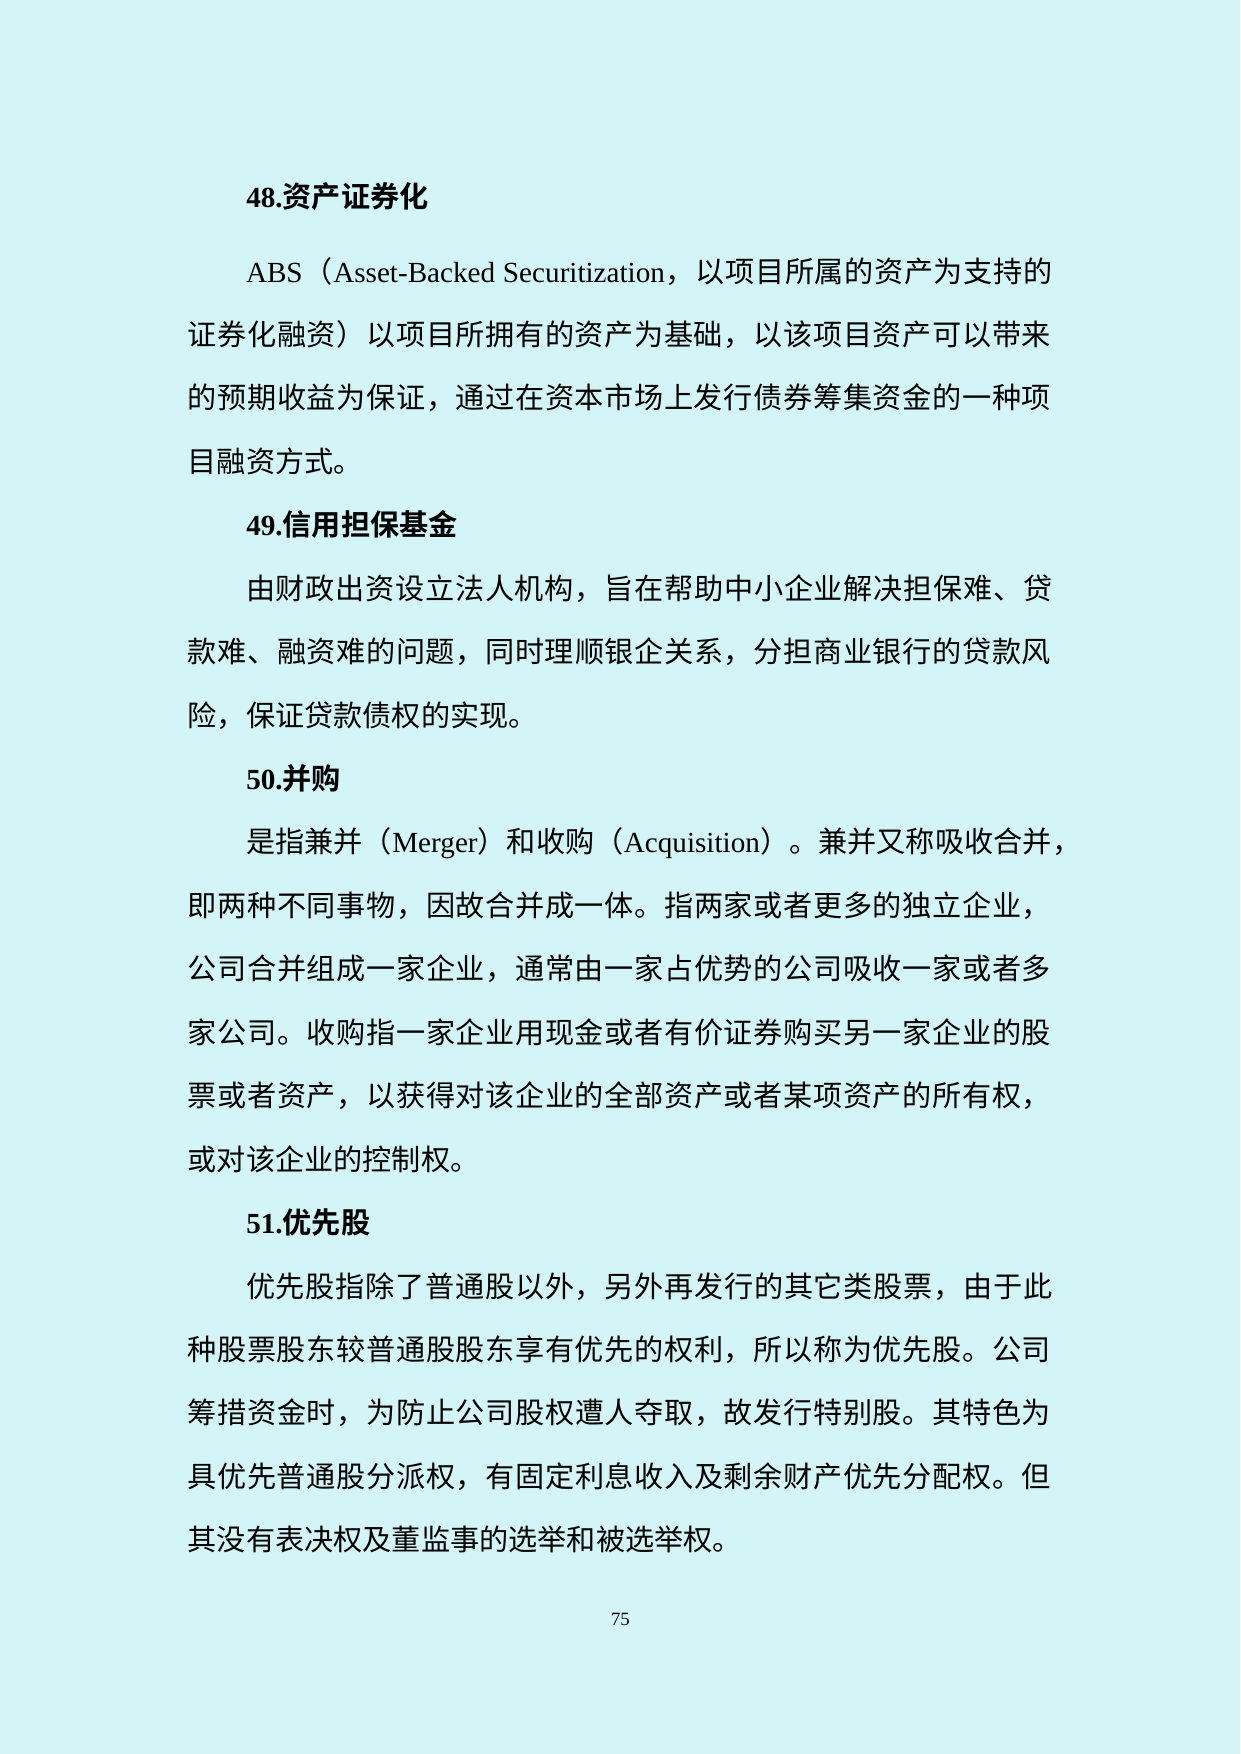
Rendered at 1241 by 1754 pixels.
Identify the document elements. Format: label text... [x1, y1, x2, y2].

text 优先股指除了普通股以外，另外再发行的其它类股票，由于此种股票股东较普通股股东享有优先的权利，所以称为优先股。公司筹措资金时，为防止公司股权遭人夺取，故发行特别股。其特色为具优先普通股分派权，有固定利息收入及剩余财产优先分配权。但其没有表决权及董监事的选举和被选举权。 [187, 1263, 1053, 1559]
text 由财政出资设立法人机构，旨在帮助中小企业解决担保难、贷款难、融资难的问题，同时理顺银企关系，分担商业银行的贷款风险，保证贷款债权的实现。 [187, 565, 1053, 734]
text 50.并购 [187, 756, 1053, 798]
text 49.信用担保基金 [187, 502, 1053, 544]
text 51.优先股 [187, 1200, 1053, 1242]
text ABS（Asset-Backed Securitization，以项目所属的资产为支持的证券化融资）以项目所拥有的资产为基础，以该项目资产可以带来的预期收益为保证，通过在资本市场上发行债券筹集资金的一种项目融资方式。 [187, 248, 1053, 481]
text 48.资产证券化 [187, 162, 1053, 227]
text 是指兼并（Merger）和收购（Acquisition）。兼并又称吸收合并，即两种不同事物，因故合并成一体。指两家或者更多的独立企业，公司合并组成一家企业，通常由一家占优势的公司吸收一家或者多家公司。收购指一家企业用现金或者有价证券购买另一家企业的股票或者资产，以获得对该企业的全部资产或者某项资产的所有权，或对该企业的控制权。 [187, 819, 1053, 1178]
